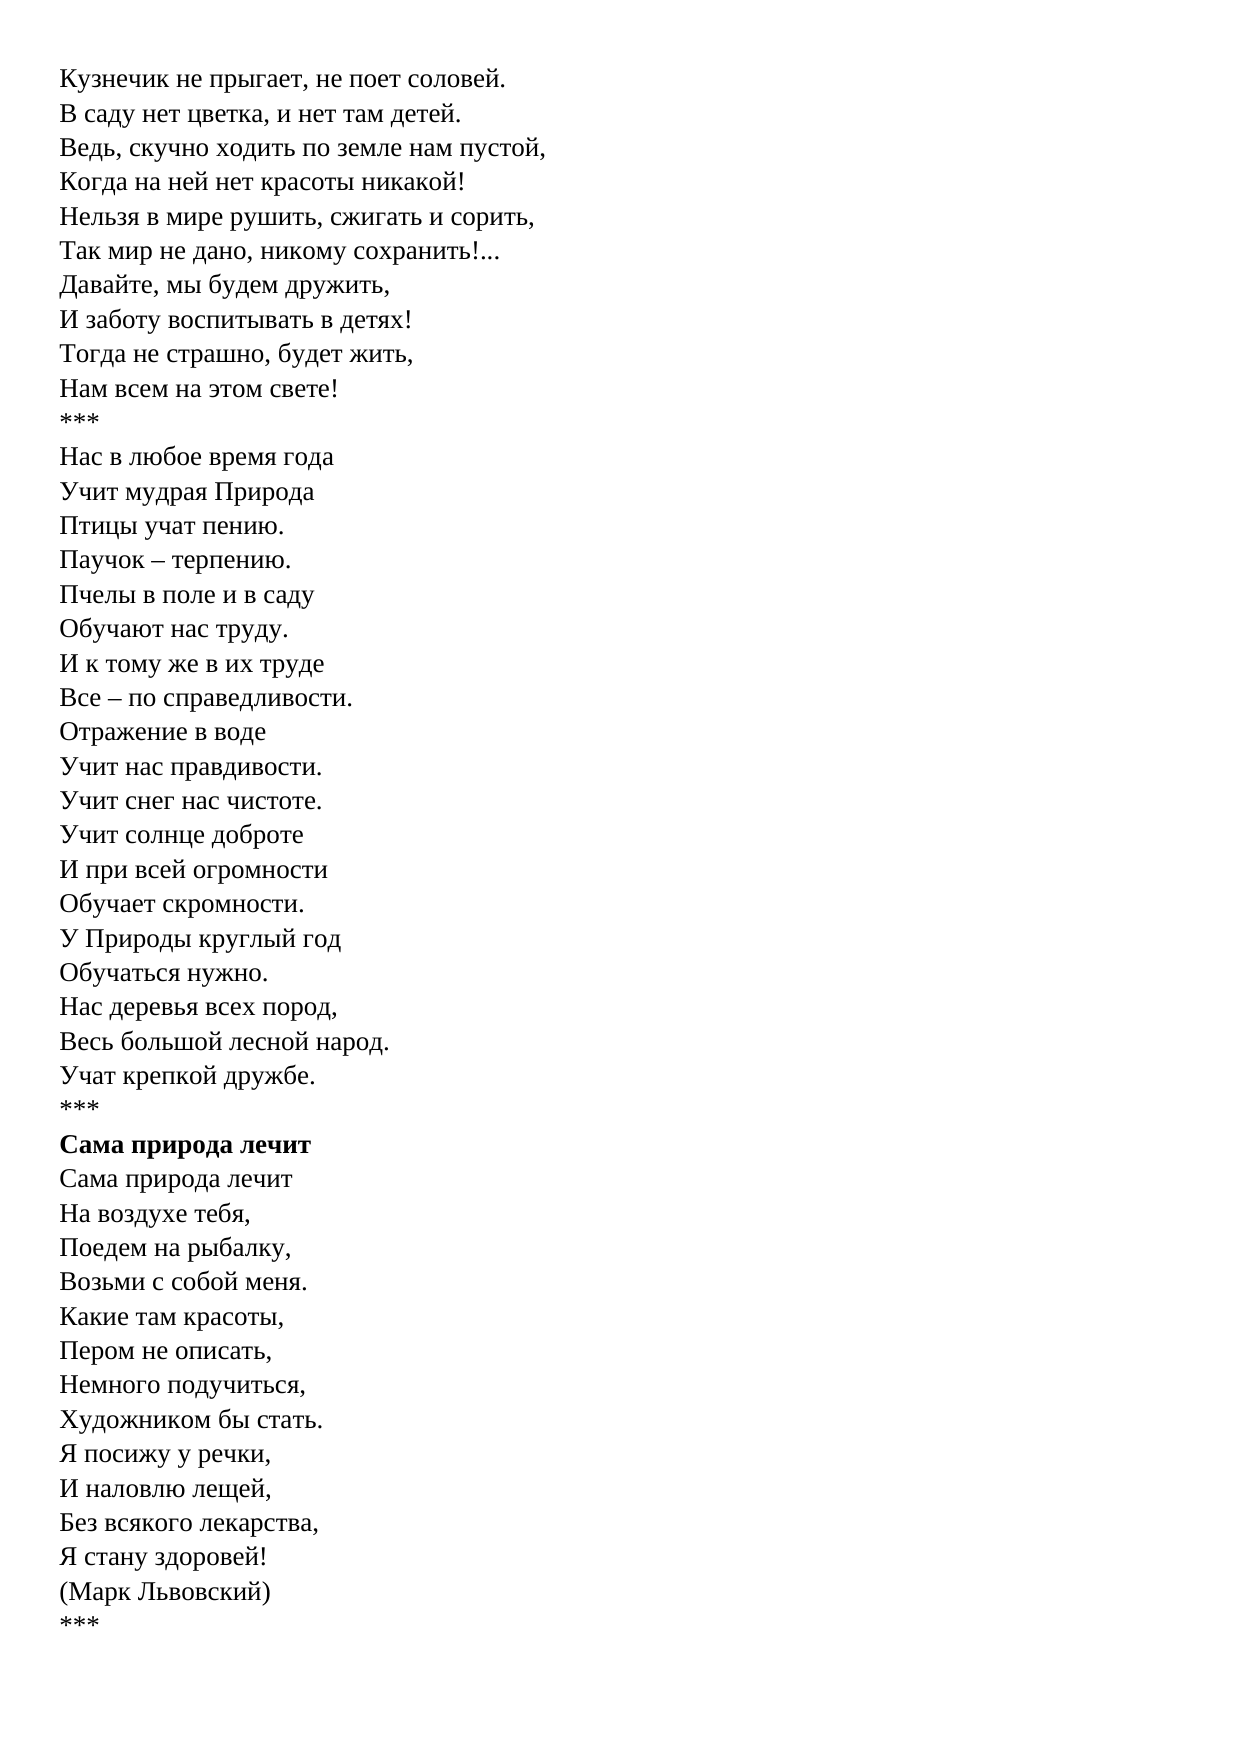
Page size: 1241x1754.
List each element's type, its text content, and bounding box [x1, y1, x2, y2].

text Сама природа лечит На воздухе тебя, Поедем на рыбалку, Возьми с собой меня. Какие там красоты, Пером не описать, Немного подучиться, Художником бы стать. Я посижу у речки, И наловлю лещей, Без всякого лекарства, Я стану здоровей! [59, 1159, 1181, 1572]
text Паучок – терпению. [59, 540, 1181, 575]
text И к тому же в их труде [59, 643, 1181, 678]
text Ведь, скучно ходить по земле нам пустой, [59, 128, 1181, 162]
text Сама природа лечит [59, 1125, 1181, 1159]
text Отражение в воде [59, 712, 1181, 747]
text У Природы круглый год [59, 918, 1181, 953]
text В саду нет цветка, и нет там детей. [59, 93, 1181, 128]
text Нам всем на этом свете! [59, 368, 1181, 403]
text Весь большой лесной народ. [59, 1022, 1181, 1056]
text Пчелы в поле и в саду [59, 575, 1181, 609]
text Нельзя в мире рушить, сжигать и сорить, [59, 197, 1181, 231]
text Учит солнце доброте [59, 815, 1181, 850]
text И заботу воспитывать в детях! [59, 300, 1181, 334]
text Так мир не дано, никому сохранить!... [59, 231, 1181, 265]
text Обучаться нужно. [59, 953, 1181, 987]
text (Марк Львовский) [59, 1572, 1181, 1606]
text Учит снег нас чистоте. [59, 781, 1181, 815]
text *** [59, 1606, 1181, 1640]
text Тогда не страшно, будет жить, [59, 334, 1181, 368]
text Учат крепкой дружбе. [59, 1056, 1181, 1090]
text Птицы учат пению. [59, 506, 1181, 540]
text Обучает скромности. [59, 884, 1181, 918]
text Когда на ней нет красоты никакой! [59, 162, 1181, 197]
text *** [59, 1090, 1181, 1125]
text Все – по справедливости. [59, 678, 1181, 712]
text Учит мудрая Природа [59, 472, 1181, 506]
text Давайте, мы будем дружить, [59, 265, 1181, 300]
text Кузнечик не прыгает, не поет соловей. [59, 59, 1181, 93]
text Нас в любое время года [59, 437, 1181, 472]
text И при всей огромности [59, 850, 1181, 884]
text Нас деревья всех пород, [59, 987, 1181, 1022]
text *** [59, 403, 1181, 437]
text Учит нас правдивости. [59, 747, 1181, 781]
text Обучают нас труду. [59, 609, 1181, 643]
